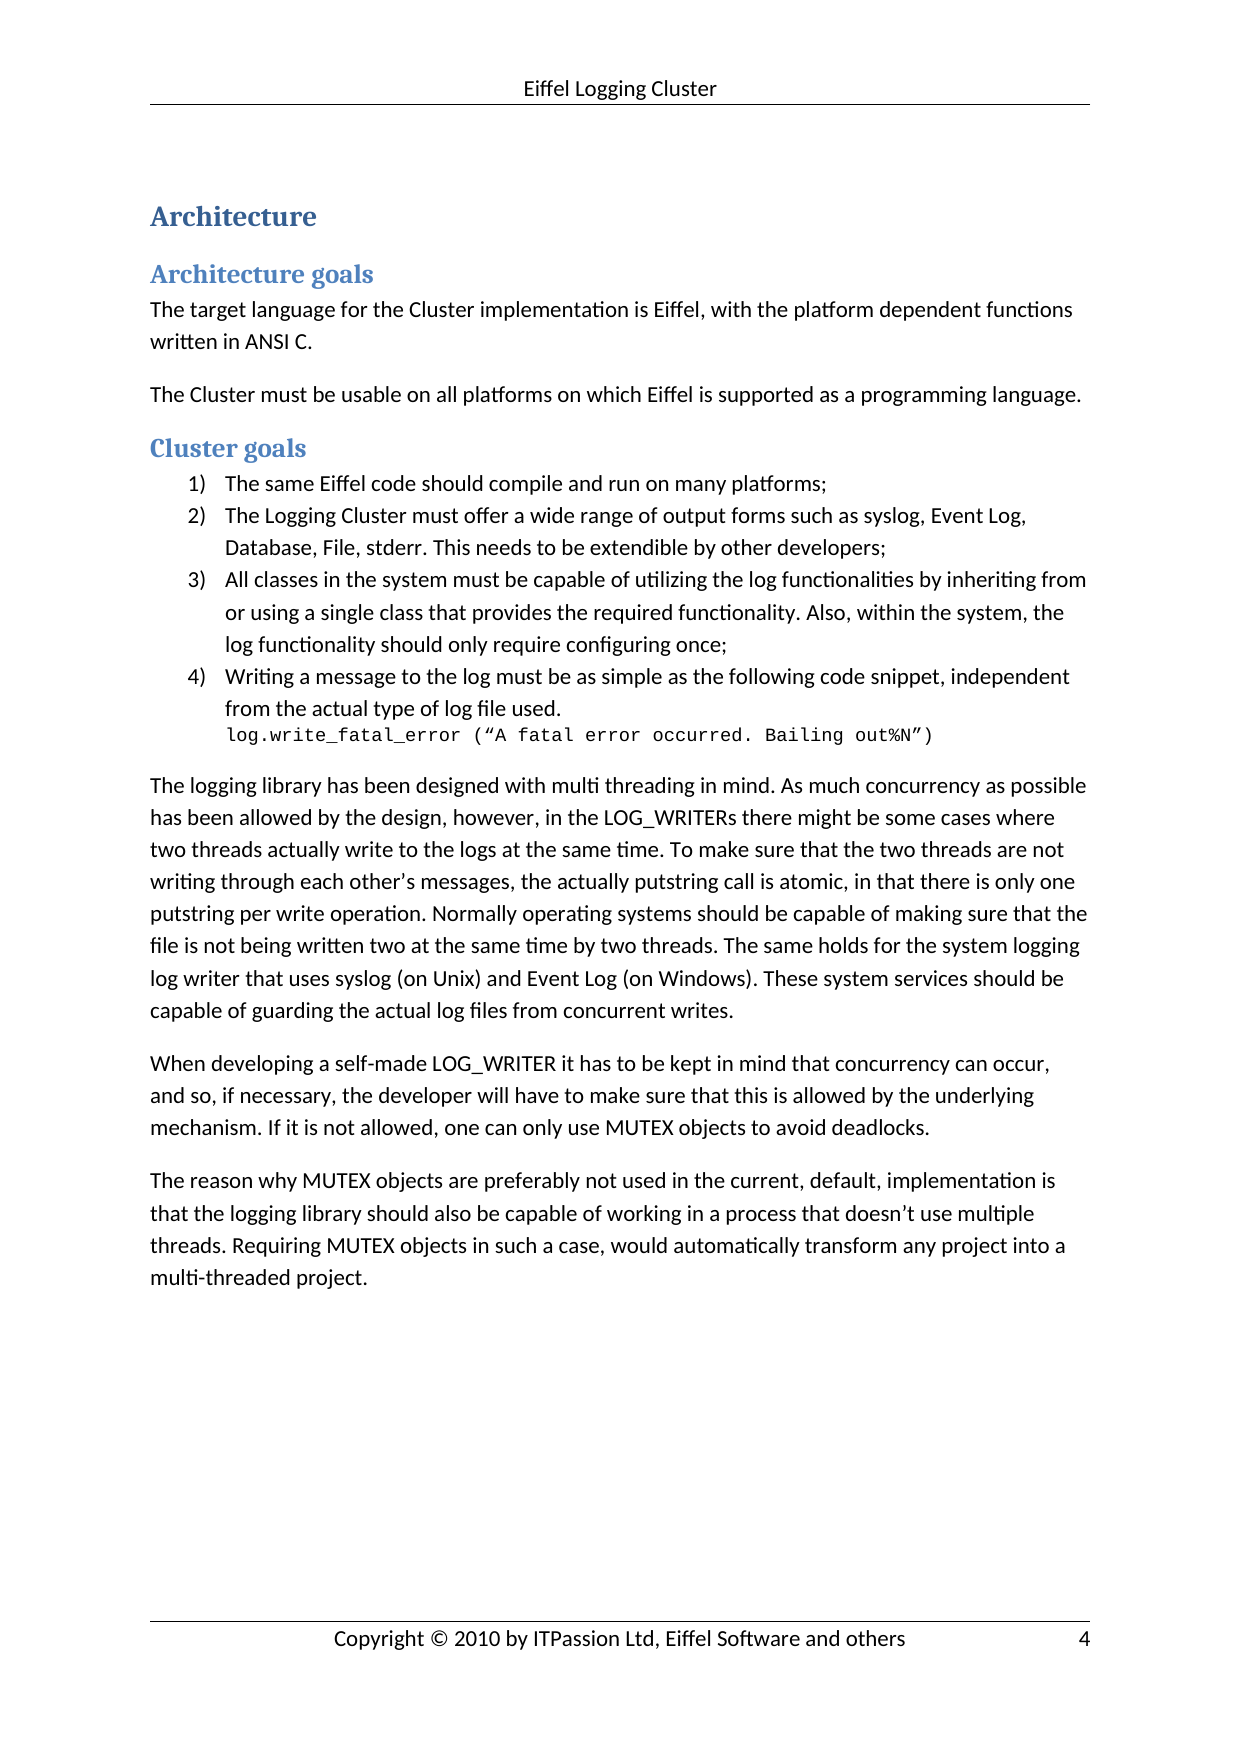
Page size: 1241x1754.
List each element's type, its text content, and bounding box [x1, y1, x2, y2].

text The reason why MUTEX objects are preferably not used in the current, default, implementation is that the logging library should also be capable of working in a process that doesn’t use multiple threads. Requiring MUTEX objects in such a case, would automatically transform any project into a multi-threaded project. [150, 1166, 1090, 1291]
list The Logging Cluster must offer a wide range of output forms such as syslog, Event Log, Database, File, stderr. This needs to be extendible by other developers; [187, 501, 1090, 561]
text The logging library has been designed with multi threading in mind. As much concurrency as possible has been allowed by the design, however, in the LOG_WRITERs there might be some cases where two threads actually write to the logs at the same time. To make sure that the two threads are not writing through each other’s messages, the actually putstring call is atomic, in that there is only one putstring per write operation. Normally operating systems should be capable of making sure that the file is not being written two at the same time by two threads. The same holds for the system logging log writer that uses syslog (on Unix) and Event Log (on Windows). These system services should be capable of guarding the actual log files from concurrent writes. [150, 771, 1090, 1024]
list The same Eiffel code should compile and run on many platforms; [187, 469, 1090, 497]
text When developing a self-made LOG_WRITER it has to be kept in mind that concurrency can occur, and so, if necessary, the developer will have to make sure that this is allowed by the underlying mechanism. If it is not allowed, one can only use MUTEX objects to avoid deadlocks. [150, 1049, 1090, 1141]
text The target language for the Cluster implementation is Eiffel, with the platform dependent functions written in ANSI C. [150, 295, 1090, 355]
list All classes in the system must be capable of utilizing the log functionalities by inheriting from or using a single class that provides the required functionality. Also, within the system, the log functionality should only require configuring once; [187, 566, 1090, 658]
text The Cluster must be usable on all platforms on which Eiffel is supported as a programming language. [150, 380, 1090, 408]
subtitle Architecture goals [150, 259, 1090, 291]
subtitle Architecture [150, 200, 1090, 233]
subtitle Cluster goals [150, 433, 1090, 464]
list Writing a message to the log must be as simple as the following code snippet, independent from the actual type of log file used. log.write_fatal_error (“A fatal error occurred. Bailing out%N”) [187, 662, 1090, 747]
